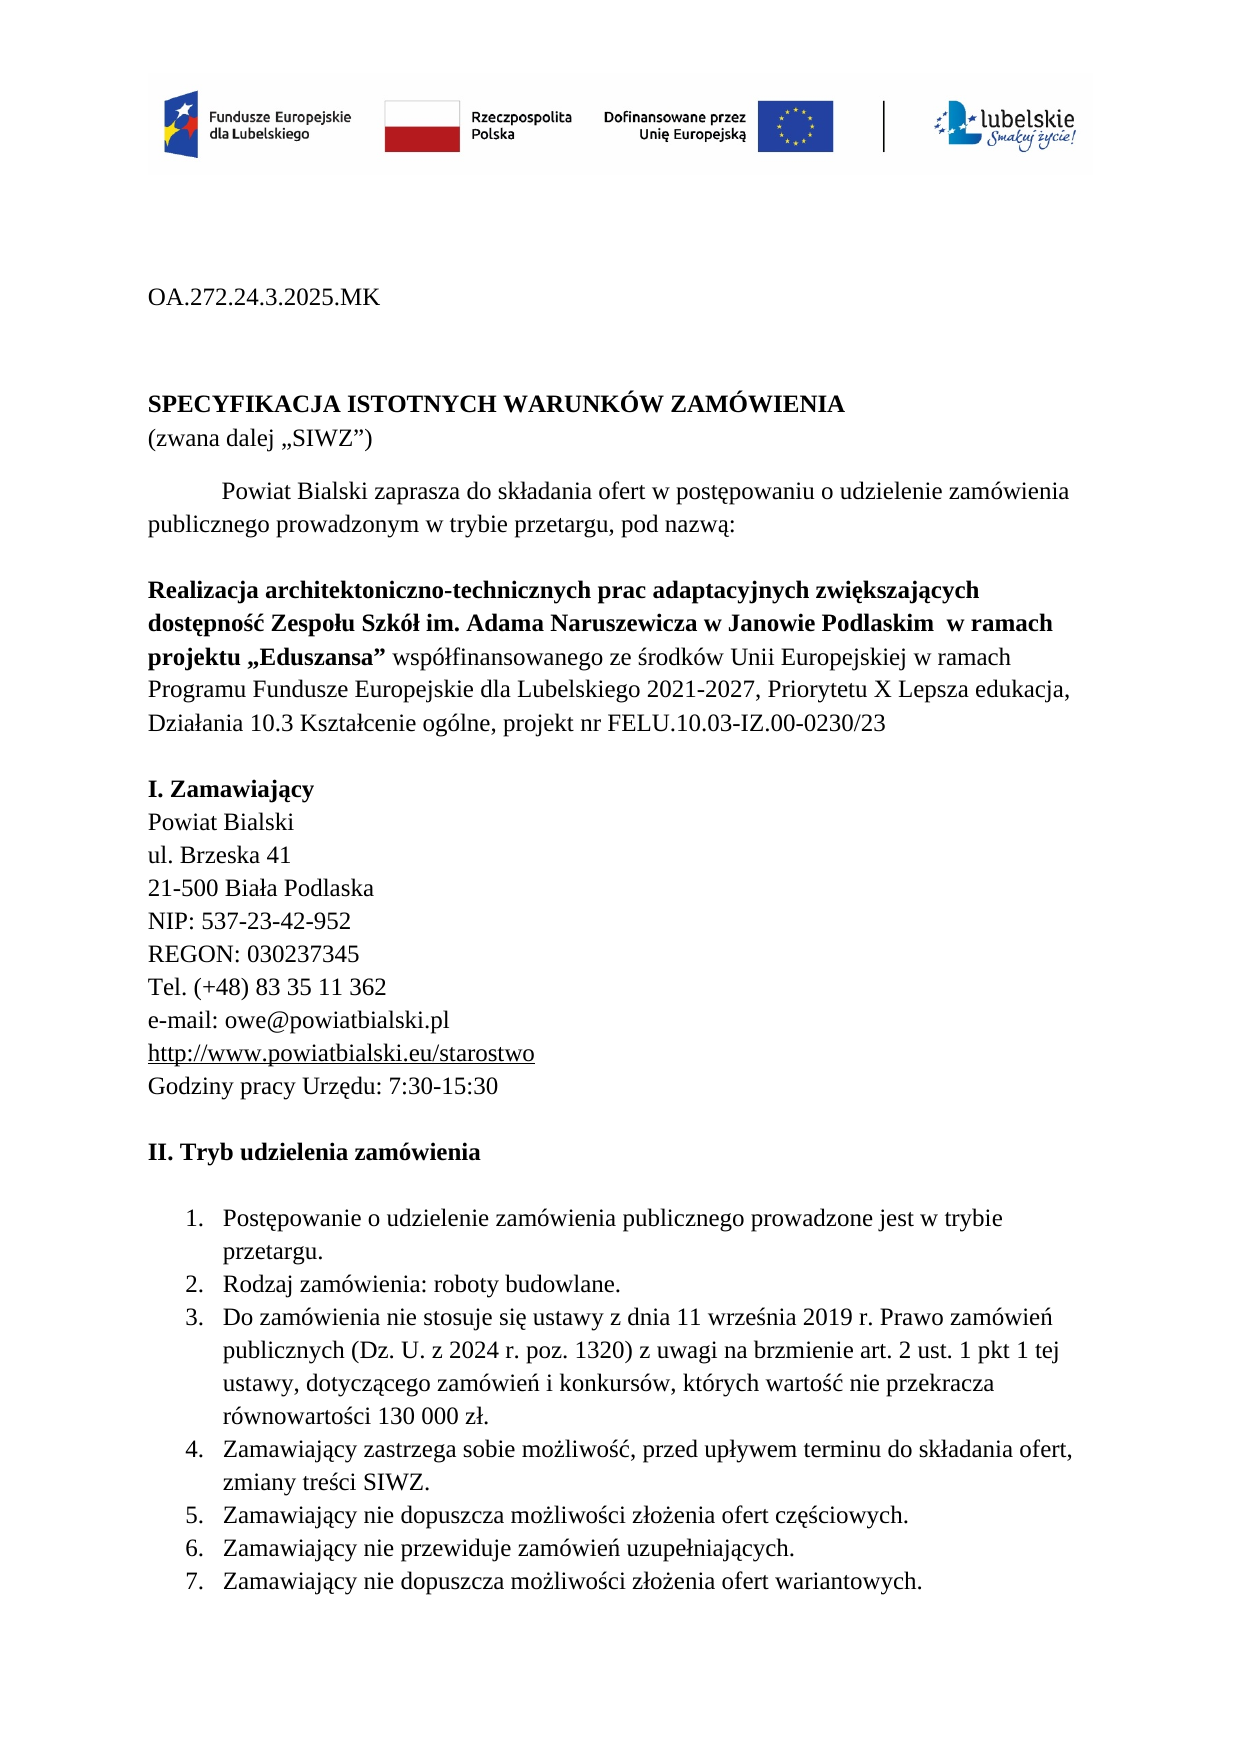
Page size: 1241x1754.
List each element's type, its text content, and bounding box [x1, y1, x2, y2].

text Godziny pracy Urzędu: 7:30-15:30 [148, 1071, 1093, 1099]
text 21-500 Biała Podlaska [148, 873, 1093, 901]
text NIP: 537-23-42-952 [148, 906, 1093, 934]
list Zamawiający nie dopuszcza możliwości złożenia ofert częściowych. [185, 1500, 1093, 1529]
list Zamawiający nie przewiduje zamówień uzupełniających. [185, 1533, 1093, 1562]
subtitle SPECYFIKACJA ISTOTNYCH WARUNKÓW ZAMÓWIENIA [148, 389, 1093, 418]
text OA.272.24.3.2025.MK [148, 282, 1093, 311]
text http://www.powiatbialski.eu/starostwo [148, 1038, 1093, 1067]
text I. Zamawiający [148, 774, 1093, 802]
picture [147, 73, 1093, 175]
text Powiat Bialski [148, 807, 1093, 835]
list Postępowanie o udzielenie zamówienia publicznego prowadzone jest w trybie przetargu. [185, 1203, 1093, 1265]
text (zwana dalej „SIWZ”) [148, 423, 1093, 451]
text Powiat Bialski zaprasza do składania ofert w postępowaniu o udzielenie zamówienia publicznego prowadzonym w trybie przetargu, pod nazwą: [148, 476, 1093, 538]
text II. Tryb udzielenia zamówienia [148, 1137, 1093, 1166]
list Zamawiający nie dopuszcza możliwości złożenia ofert wariantowych. [185, 1566, 1093, 1595]
text Tel. (+48) 83 35 11 362 [148, 972, 1093, 1001]
text REGON: 030237345 [148, 939, 1093, 967]
list Rodzaj zamówienia: roboty budowlane. [185, 1269, 1093, 1298]
text Realizacja architektoniczno-technicznych prac adaptacyjnych zwiększających dostępność Zespołu Szkół im. Adama Naruszewicza w Janowie Podlaskim w ramach projektu „Eduszansa” współfinansowanego ze środków Unii Europejskiej w ramach Programu Fundusze Europejskie dla Lubelskiego 2021-2027, Priorytetu X Lepsza edukacja, Działania 10.3 Kształcenie ogólne, projekt nr FELU.10.03-IZ.00-0230/23 [148, 576, 1093, 736]
text ul. Brzeska 41 [148, 840, 1093, 868]
text e-mail: owe@powiatbialski.pl [148, 1005, 1093, 1033]
list Zamawiający zastrzega sobie możliwość, przed upływem terminu do składania ofert, zmiany treści SIWZ. [185, 1434, 1093, 1496]
list Do zamówienia nie stosuje się ustawy z dnia 11 września 2019 r. Prawo zamówień publicznych (Dz. U. z 2024 r. poz. 1320) z uwagi na brzmienie art. 2 ust. 1 pkt 1 tej ustawy, dotyczącego zamówień i konkursów, których wartość nie przekracza równowartości 130 000 zł. [185, 1302, 1093, 1430]
